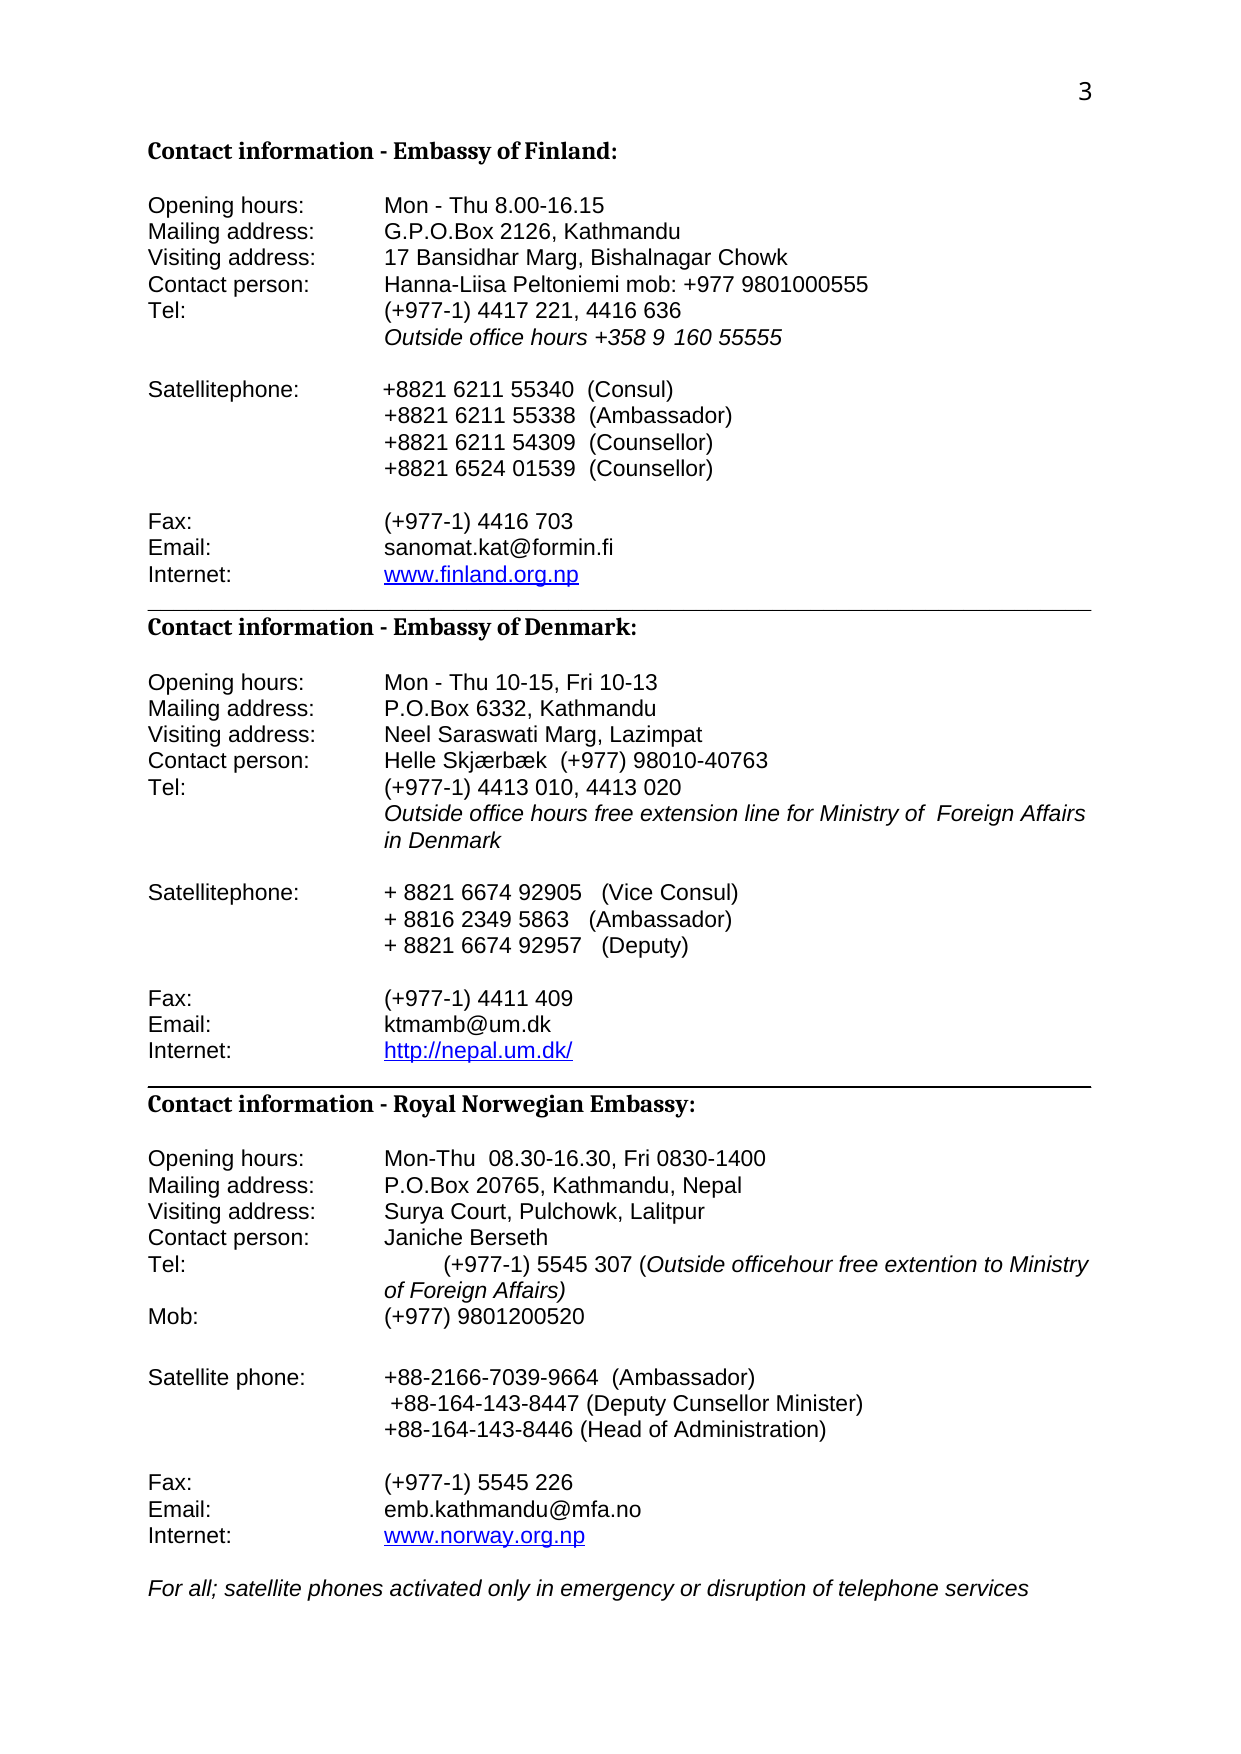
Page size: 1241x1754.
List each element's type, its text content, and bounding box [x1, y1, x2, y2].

text Contact information - Royal Norwegian Embassy: [148, 1090, 1092, 1119]
text +88-164-143-8447 (Deputy Cunsellor Minister) [325, 1390, 1092, 1416]
text +8821 6211 54309 (Counsellor) [384, 429, 1092, 455]
text Opening hours: Mon-Thu 08.30-16.30, Fri 0830-1400 [148, 1145, 1092, 1172]
text Email: sanomat.kat@formin.fi [148, 534, 1092, 561]
text Contact information - Embassy of Denmark: [148, 613, 1092, 642]
text Outside office hours +358 9 160 55555 [373, 323, 1092, 350]
text For all; satellite phones activated only in emergency or disruption of telephone services [148, 1574, 1092, 1601]
text Fax: (+977-1) 4411 409 [148, 985, 1092, 1011]
text Tel: (+977-1) 5545 307 (Outside officehour free extention to Ministry of Foreign Affairs) [148, 1251, 1092, 1303]
text Contact person: Janiche Berseth [148, 1224, 1092, 1251]
text Tel: (+977-1) 4413 010, 4413 020 [148, 774, 1092, 800]
text + 8816 2349 5863 (Ambassador) [324, 906, 1092, 932]
text Tel: (+977-1) 4417 221, 4416 636 [148, 297, 1092, 323]
text Opening hours: Mon - Thu 10-15, Fri 10-13 [148, 668, 1092, 695]
text Mailing address: P.O.Box 20765, Kathmandu, Nepal [148, 1172, 1092, 1198]
text Satellitephone: + 8821 6674 92905 (Vice Consul) [148, 879, 1092, 906]
text +88-164-143-8446 (Head of Administration) [325, 1416, 1092, 1443]
text Visiting address: Surya Court, Pulchowk, Lalitpur [148, 1198, 1092, 1224]
text Fax: (+977-1) 4416 703 [148, 508, 1092, 534]
text __________________________________________________________________________ [148, 1064, 1092, 1090]
text Opening hours: Mon - Thu 8.00-16.15 [148, 192, 1092, 218]
text Internet: www.finland.org.np [148, 561, 1092, 587]
text Email: ktmamb@um.dk [148, 1011, 1092, 1037]
text __________________________________________________________________________ [148, 587, 1092, 613]
text Contact information - Embassy of Finland: [148, 137, 1092, 165]
text Satellite phone: +88-2166-7039-9664 (Ambassador) [148, 1364, 1092, 1390]
text Outside office hours free extension line for Ministry of Foreign Affairs in Denmark [384, 800, 1092, 853]
text Mailing address: P.O.Box 6332, Kathmandu [148, 695, 1092, 721]
text + 8821 6674 92957 (Deputy) [324, 932, 1092, 958]
text Contact person: Hanna-Liisa Peltoniemi mob: +977 9801000555 [148, 271, 1092, 297]
text Fax: (+977-1) 5545 226 Email: emb.kathmandu@mfa.no Internet: www.norway.org.np [148, 1469, 1092, 1548]
text Mob: (+977) 9801200520 [148, 1303, 1092, 1330]
text +8821 6524 01539 (Counsellor) [384, 455, 1092, 482]
text Visiting address: 17 Bansidhar Marg, Bishalnagar Chowk [148, 244, 1092, 271]
text +8821 6211 55338 (Ambassador) [384, 402, 1092, 429]
text Contact person: Helle Skjærbæk (+977) 98010-40763 [148, 747, 1092, 774]
text Visiting address: Neel Saraswati Marg, Lazimpat [148, 721, 1092, 747]
text Internet: http://nepal.um.dk/ [148, 1037, 1092, 1064]
text Satellitephone: +8821 6211 55340 (Consul) [148, 376, 1092, 402]
text Mailing address: G.P.O.Box 2126, Kathmandu [148, 218, 1092, 244]
